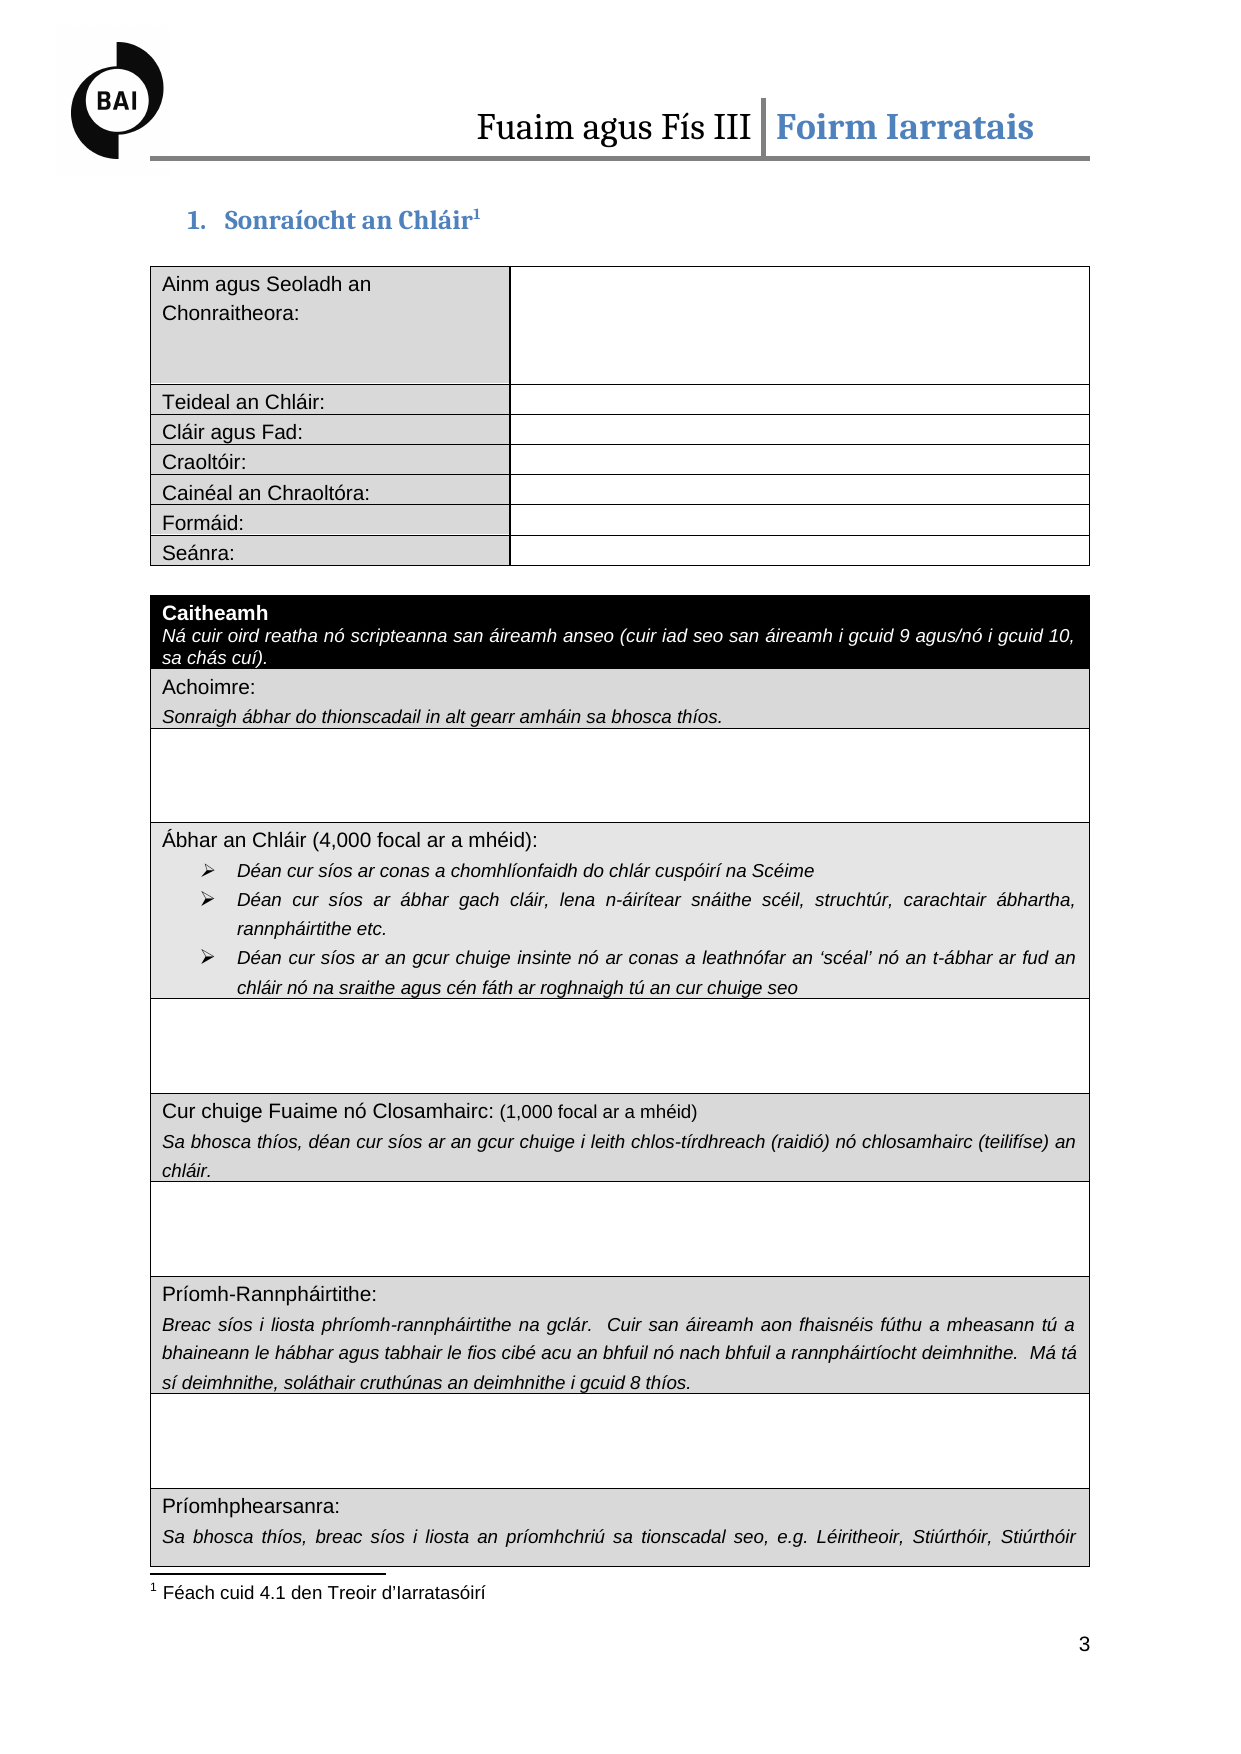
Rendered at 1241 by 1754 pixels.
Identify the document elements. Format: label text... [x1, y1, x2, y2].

table_cell Cainéal an Chraoltóra: [151, 475, 509, 504]
picture [56, 26, 171, 174]
table_cell [511, 385, 1089, 414]
subtitle Sonraíocht an Chláir [187, 205, 1090, 237]
table_cell [511, 536, 1089, 565]
table_cell Teideal an Chláir: [151, 385, 509, 414]
table_cell [151, 999, 1089, 1093]
table_cell [151, 729, 1089, 822]
table_cell [511, 415, 1089, 444]
table_cell Ábhar an Chláir (4,000 focal ar a mhéid): Déan cur síos ar conas a chomhlíonfaidh do chlár cuspóirí na Scéime Déan cur síos ar ábhar gach cláir, lena n-áirítear snáithe scéil, struchtúr, carachtair ábhartha, rannpháirtithe etc. Déan cur síos ar an gcur chuige insinte nó ar conas a leathnófar an ‘scéal’ nó an t-ábhar ar fud an chláir nó na sraithe agus cén fáth ar roghnaigh tú an cur chuige seo [151, 823, 1089, 998]
table_cell [151, 1394, 1089, 1488]
table_cell [511, 475, 1089, 504]
table_cell [511, 445, 1089, 474]
table_cell Craoltóir: [151, 445, 509, 474]
table_cell Formáid: [151, 505, 509, 534]
table_cell Seánra: [151, 536, 509, 565]
table_header [511, 267, 1089, 383]
table_cell Cláir agus Fad: [151, 415, 509, 444]
table_cell [511, 505, 1089, 534]
table_cell [151, 1182, 1089, 1276]
table_header Ainm agus Seoladh an Chonraitheora: [151, 267, 509, 383]
table_cell Cur chuige Fuaime nó Closamhairc: (1,000 focal ar a mhéid) Sa bhosca thíos, déan cur síos ar an gcur chuige i leith chlos-tírdhreach (raidió) nó chlosamhairc (teilifíse) an chláir. [151, 1094, 1089, 1181]
table_header Caitheamh Ná cuir oird reatha nó scripteanna san áireamh anseo (cuir iad seo san áireamh i gcuid 9 agus/nó i gcuid 10, sa chás cuí). [151, 596, 1089, 668]
table_cell Achoimre: Sonraigh ábhar do thionscadail in alt gearr amháin sa bhosca thíos. [151, 669, 1089, 728]
table_cell Príomh-Rannpháirtithe: Breac síos i liosta phríomh-rannpháirtithe na gclár. Cuir san áireamh aon fhaisnéis fúthu a mheasann tú a bhaineann le hábhar agus tabhair le fios cibé acu an bhfuil nó nach bhfuil a rannpháirtíocht deimhnithe. Má tá sí deimhnithe, soláthair cruthúnas an deimhnithe i gcuid 8 thíos. [151, 1277, 1089, 1393]
